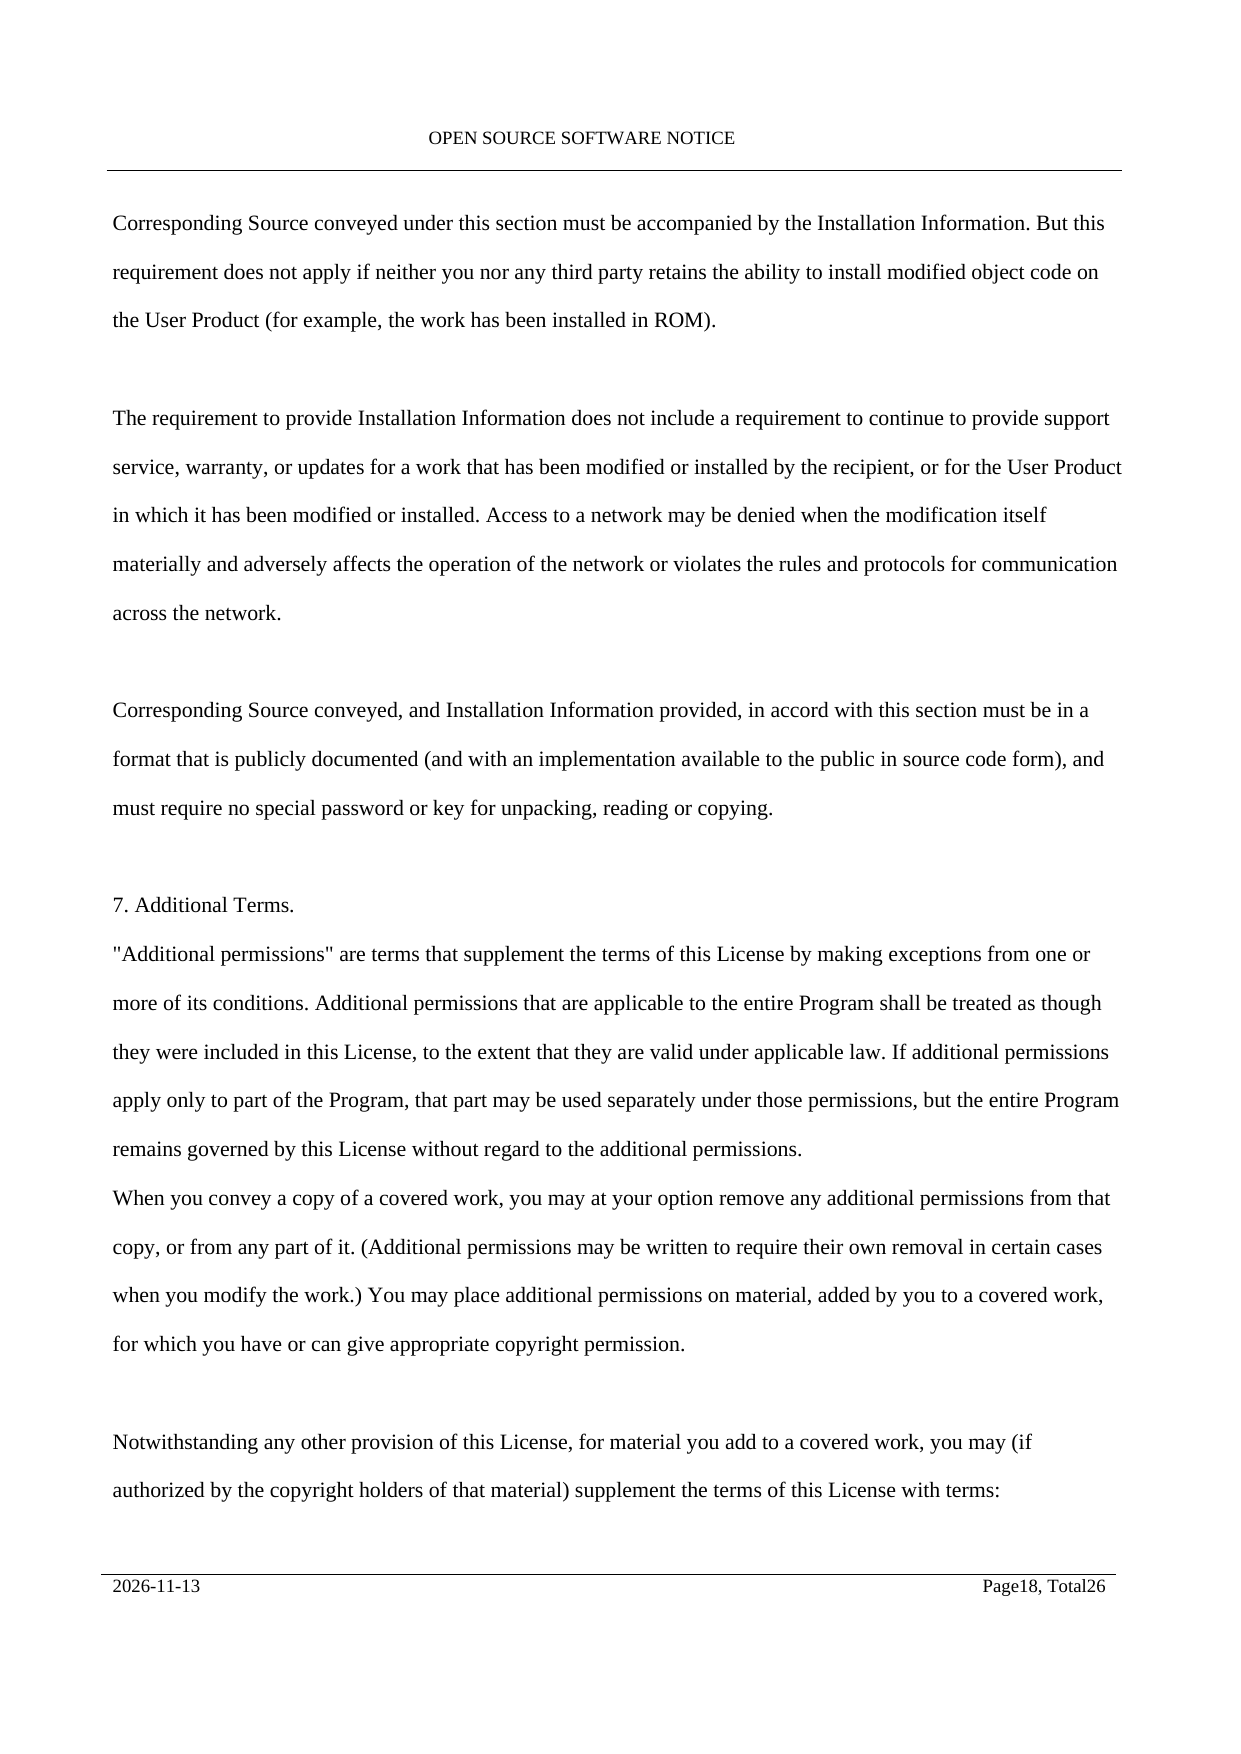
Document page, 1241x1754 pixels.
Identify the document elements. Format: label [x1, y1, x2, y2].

text [112, 206, 1128, 1506]
